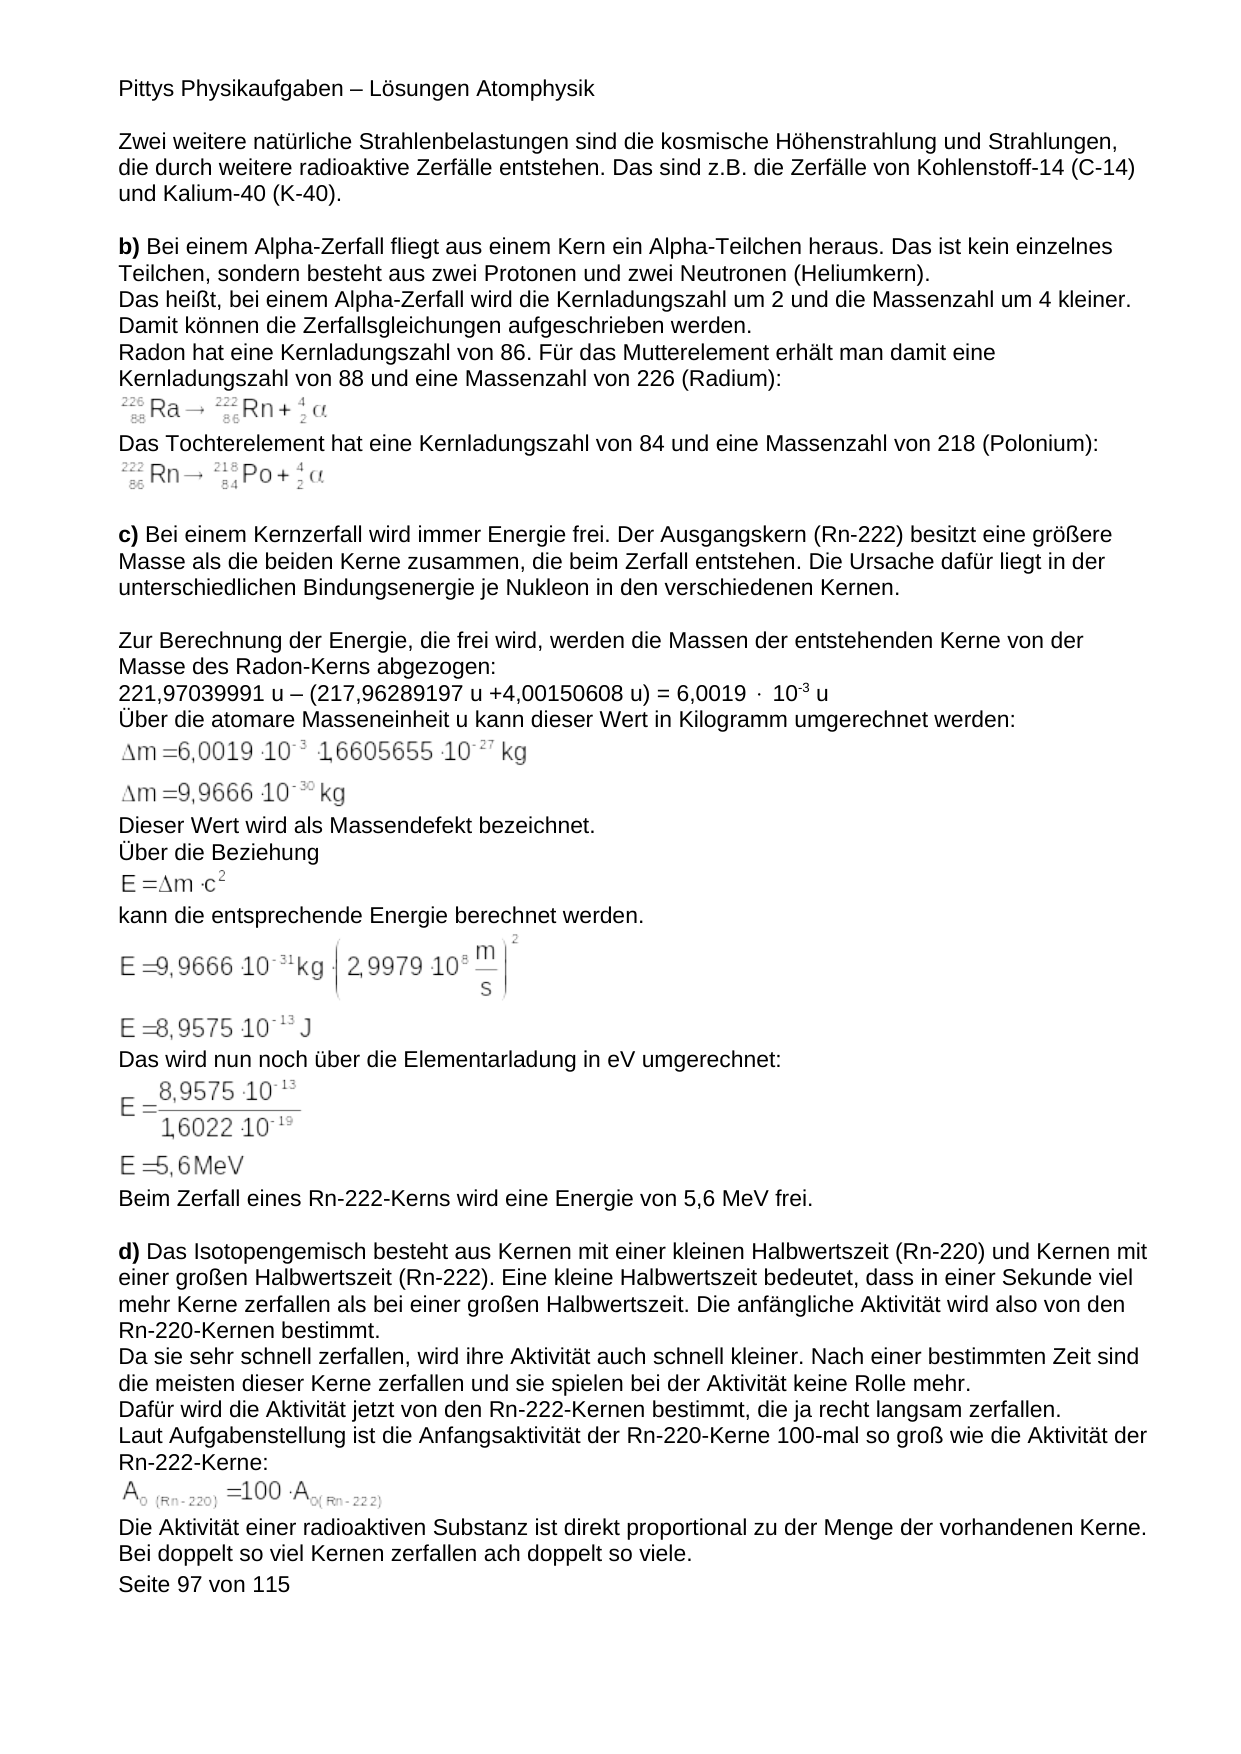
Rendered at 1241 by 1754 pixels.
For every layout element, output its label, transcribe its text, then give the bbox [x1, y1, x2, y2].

text b) Bei einem Alpha-Zerfall fliegt aus einem Kern ein Alpha-Teilchen heraus. Das ist kein einzelnes Teilchen, sondern besteht aus zwei Protonen und zwei Neutronen (Heliumkern). [118, 233, 1152, 286]
text Dieser Wert wird als Massendefekt bezeichnet. [118, 812, 1152, 839]
text Da sie sehr schnell zerfallen, wird ihre Aktivität auch schnell kleiner. Nach einer bestimmten Zeit sind die meisten dieser Kerne zerfallen und sie spielen bei der Aktivität keine Rolle mehr. [118, 1343, 1152, 1396]
text Das Tochterelement hat eine Kernladungszahl von 84 und eine Massenzahl von 218 (Polonium): [118, 430, 1152, 456]
text Das wird nun noch über die Elementarladung in eV umgerechnet: [118, 1046, 1152, 1073]
text Dafür wird die Aktivität jetzt von den Rn-222-Kernen bestimmt, die ja recht langsam zerfallen. [118, 1396, 1152, 1422]
text Das heißt, bei einem Alpha-Zerfall wird die Kernladungszahl um 2 und die Massenzahl um 4 kleiner. Damit können die Zerfallsgleichungen aufgeschrieben werden. [118, 286, 1152, 338]
text Die Aktivität einer radioaktiven Substanz ist direkt proportional zu der Menge der vorhandenen Kerne. Bei doppelt so viel Kernen zerfallen ach doppelt so viele. [118, 1514, 1152, 1567]
text Laut Aufgabenstellung ist die Anfangsaktivität der Rn-220-Kerne 100-mal so groß wie die Aktivität der Rn-222-Kerne: [118, 1422, 1152, 1475]
text kann die entsprechende Energie berechnet werden. [118, 902, 1152, 929]
text Zwei weitere natürliche Strahlenbelastungen sind die kosmische Höhenstrahlung und Strahlungen, die durch weitere radioaktive Zerfälle entstehen. Das sind z.B. die Zerfälle von Kohlenstoff-14 (C-14) und Kalium-40 (K-40). [118, 128, 1152, 207]
text d) Das Isotopengemisch besteht aus Kernen mit einer kleinen Halbwertszeit (Rn-220) und Kernen mit einer großen Halbwertszeit (Rn-222). Eine kleine Halbwertszeit bedeutet, dass in einer Sekunde viel mehr Kerne zerfallen als bei einer großen Halbwertszeit. Die anfängliche Aktivität wird also von den Rn-220-Kernen bestimmt. [118, 1238, 1152, 1343]
text Beim Zerfall eines Rn-222-Kerns wird eine Energie von 5,6 MeV frei. [118, 1185, 1152, 1212]
text 221,97039991 u – (217,96289197 u +4,00150608 u) = 6,0019 10-3 u [118, 679, 1152, 706]
text Zur Berechnung der Energie, die frei wird, werden die Massen der entstehenden Kerne von der Masse des Radon-Kerns abgezogen: [118, 627, 1152, 679]
text Über die Beziehung [118, 839, 1152, 865]
text Über die atomare Masseneinheit u kann dieser Wert in Kilogramm umgerechnet werden: [118, 706, 1152, 732]
text Radon hat eine Kernladungszahl von 86. Für das Mutterelement erhält man damit eine Kernladungszahl von 88 und eine Massenzahl von 226 (Radium): [118, 338, 1152, 391]
text c) Bei einem Kernzerfall wird immer Energie frei. Der Ausgangskern (Rn-222) besitzt eine größere Masse als die beiden Kerne zusammen, die beim Zerfall entstehen. Die Ursache dafür liegt in der unterschiedlichen Bindungsenergie je Nukleon in den verschiedenen Kernen. [118, 521, 1152, 601]
